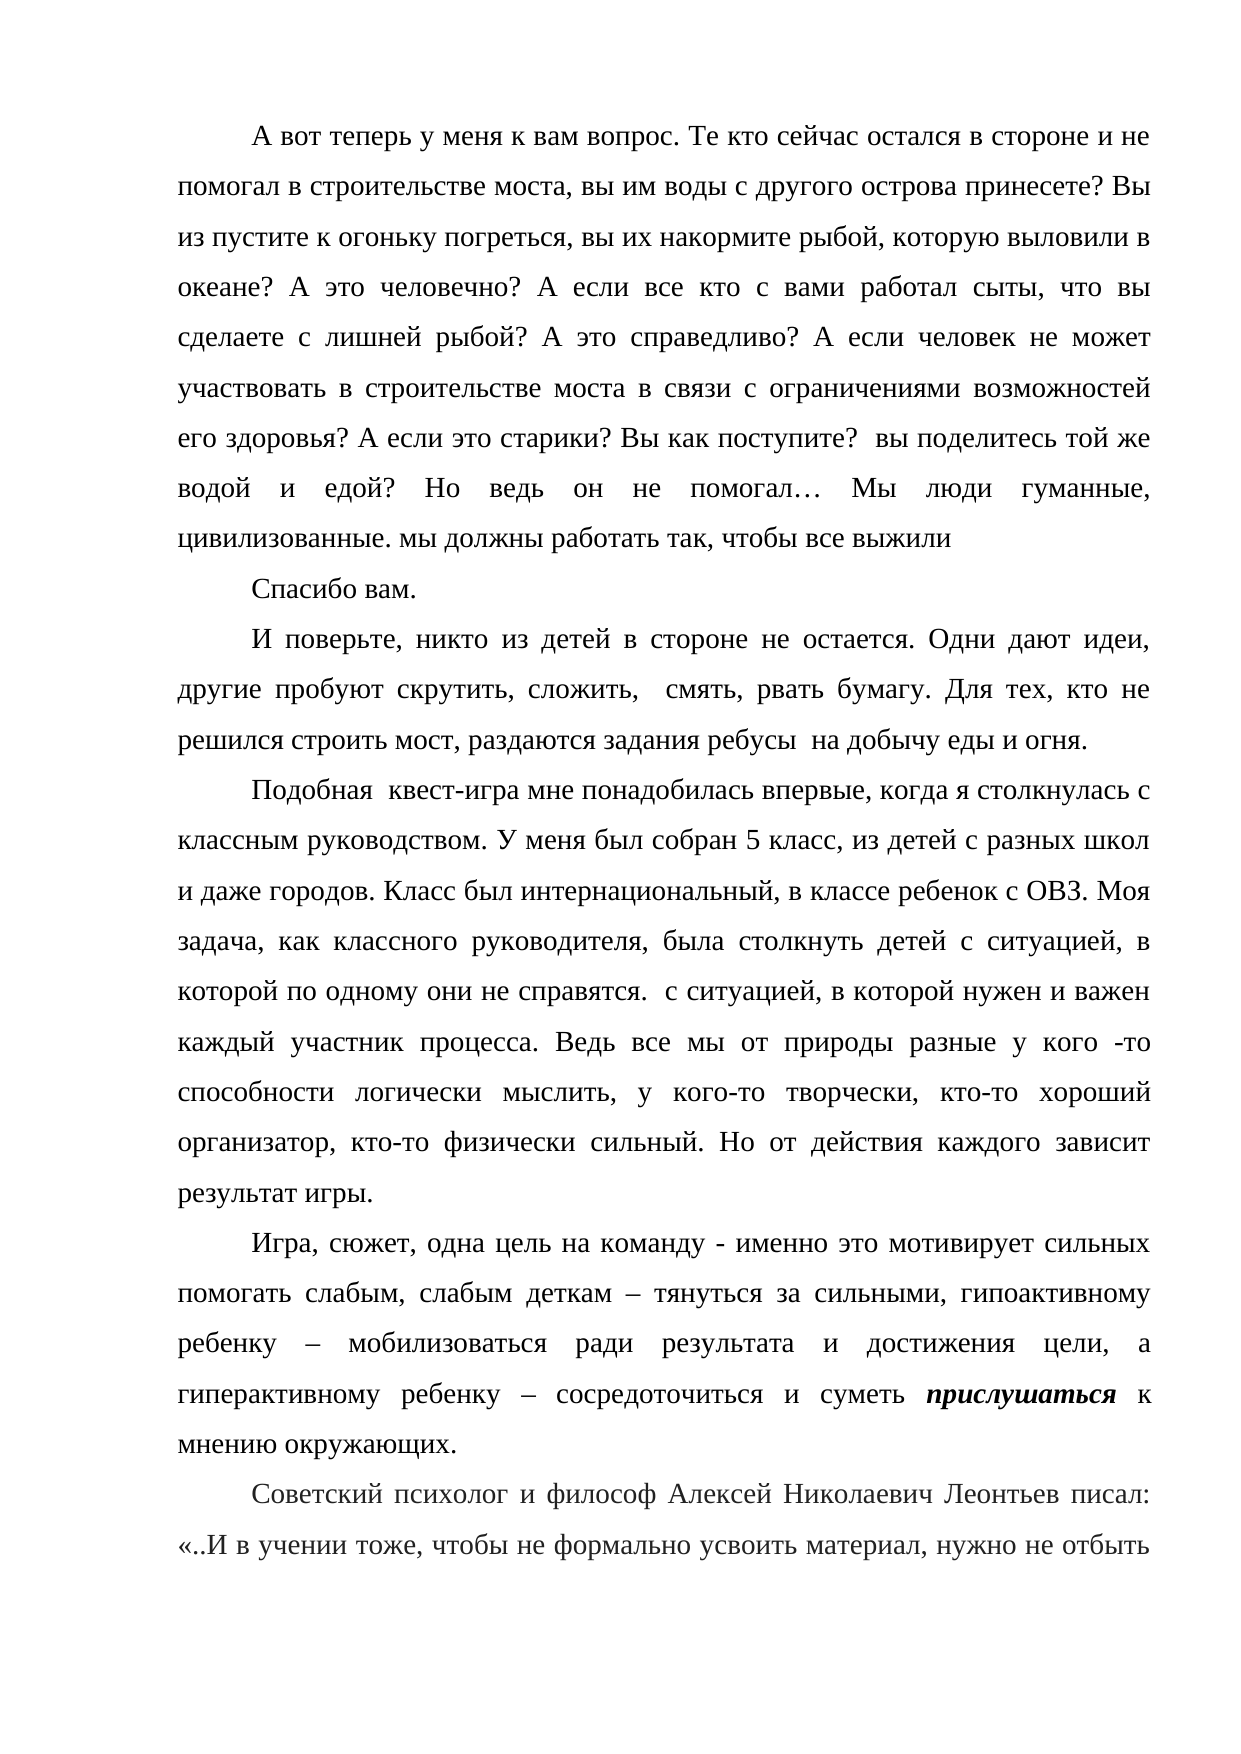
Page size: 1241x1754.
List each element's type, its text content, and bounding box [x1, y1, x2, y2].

text Спасибо вам. [177, 571, 1152, 604]
text Подобная квест-игра мне понадобилась впервые, когда я столкнулась с классным руководством. У меня был собран 5 класс, из детей с разных школ и даже городов. Класс был интернациональный, в классе ребенок с ОВЗ. Моя задача, как классного руководителя, была столкнуть детей с ситуацией, в которой по одному они не справятся. с ситуацией, в которой нужен и важен каждый участник процесса. Ведь все мы от природы разные у кого -то способности логически мыслить, у кого-то творчески, кто-то хороший организатор, кто-то физически сильный. Но от действия каждого зависит результат игры. [177, 772, 1152, 1208]
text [177, 1477, 1152, 1560]
text И поверьте, никто из детей в стороне не остается. Одни дают идеи, другие пробуют скрутить, сложить, смять, рвать бумагу. Для тех, кто не решился строить мост, раздаются задания ребусы на добычу еды и огня. [177, 621, 1152, 755]
text Игра, сюжет, одна цель на команду - именно это мотивирует сильных помогать слабым, слабым деткам – тянуться за сильными, гипоактивному ребенку – мобилизоваться ради результата и достижения цели, а гиперактивному ребенку – сосредоточиться и суметь прислушаться к мнению окружающих. [177, 1225, 1152, 1460]
text А вот теперь у меня к вам вопрос. Те кто сейчас остался в стороне и не помогал в строительстве моста, вы им воды с другого острова принесете? Вы из пустите к огоньку погреться, вы их накормите рыбой, которую выловили в океане? А это человечно? А если все кто с вами работал сыты, что вы сделаете с лишней рыбой? А это справедливо? А если человек не может участвовать в строительстве моста в связи с ограничениями возможностей его здоровья? А если это старики? Вы как поступите? вы поделитесь той же водой и едой? Но ведь он не помогал… Мы люди гуманные, цивилизованные. мы должны работать так, чтобы все выжили [177, 118, 1152, 554]
